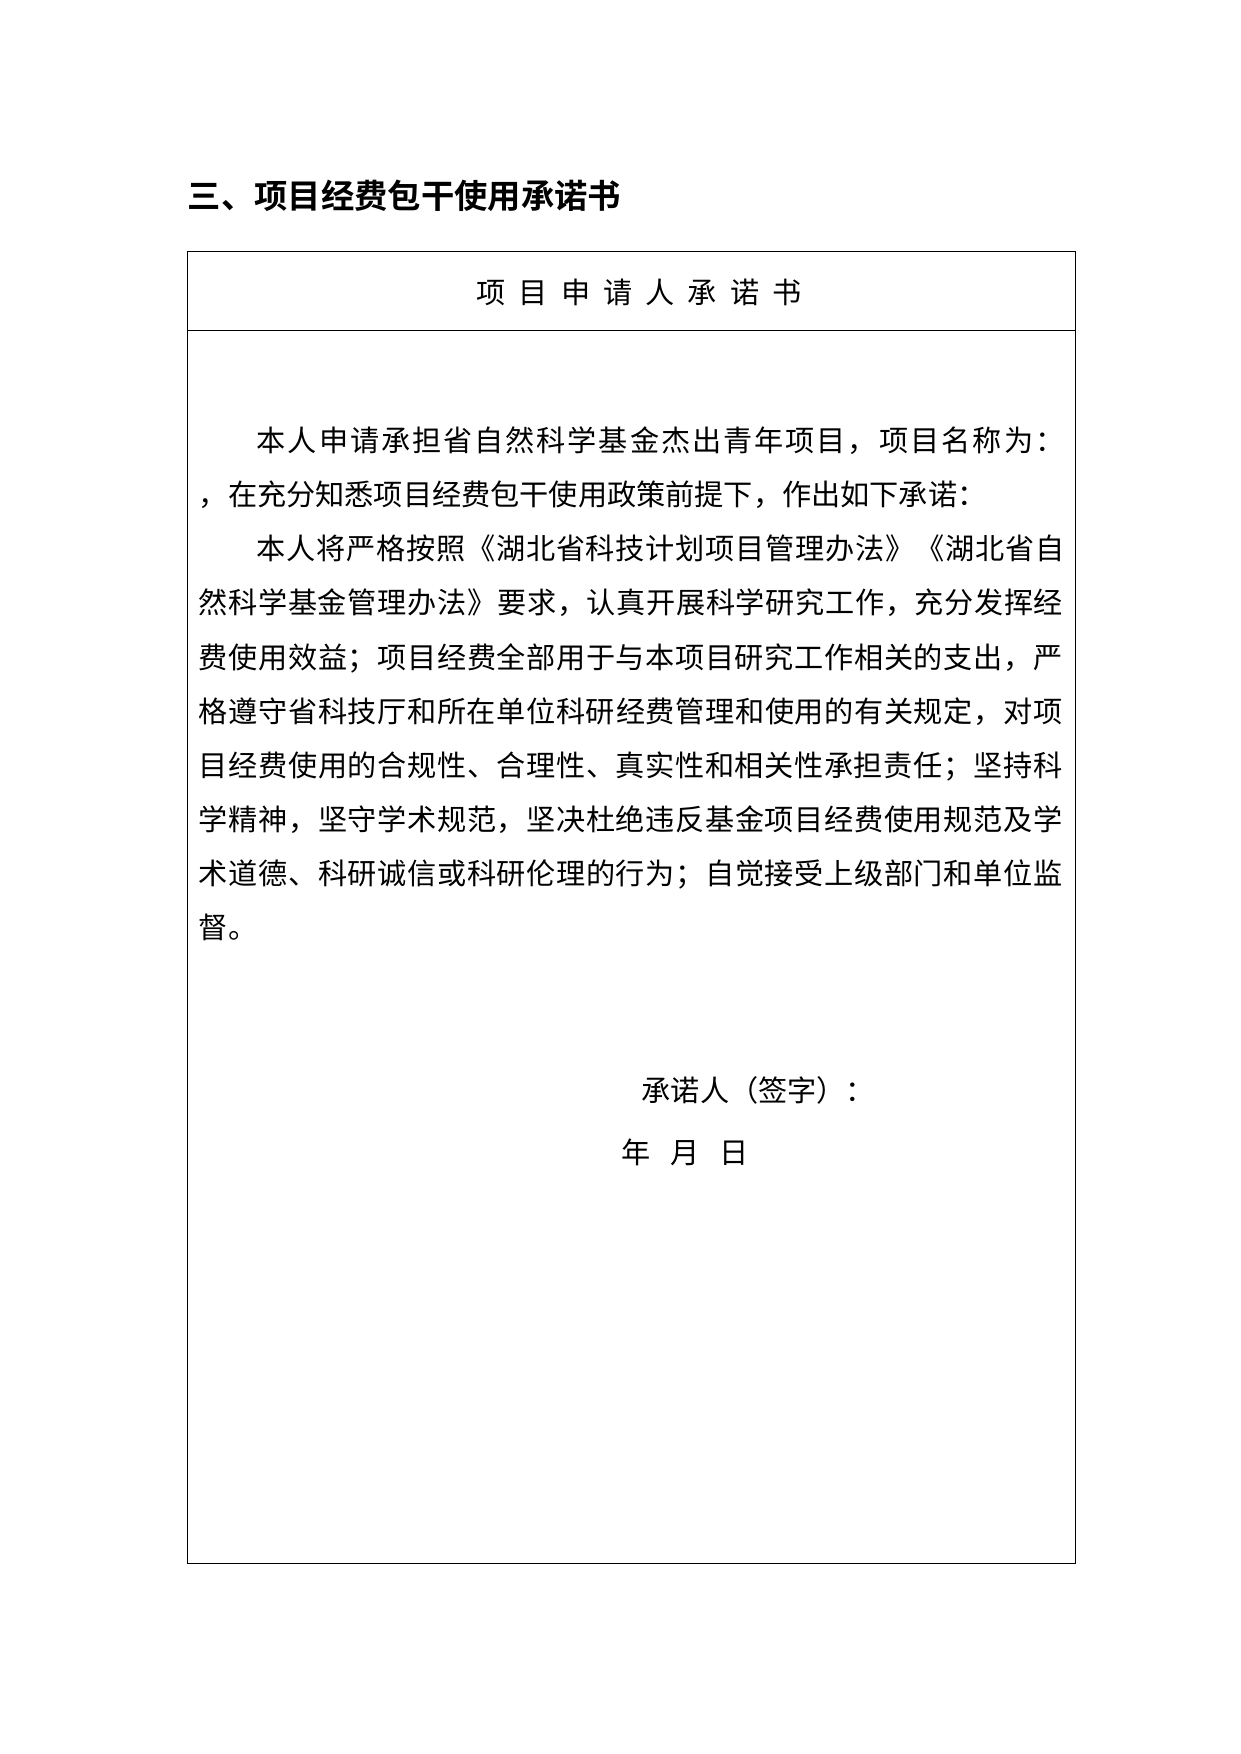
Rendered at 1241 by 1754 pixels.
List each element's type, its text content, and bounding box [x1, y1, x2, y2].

table_cell 本人申请承担省自然科学基金杰出青年项目，项目名称为： ，在充分知悉项目经费包干使用政策前提下，作出如下承诺： 本人将严格按照《湖北省科技计划项目管理办法》《湖北省自然科学基金管理办法》要求，认真开展科学研究工作，充分发挥经费使用效益；项目经费全部用于与本项目研究工作相关的支出，严格遵守省科技厅和所在单位科研经费管理和使用的有关规定，对项目经费使用的合规性、合理性、真实性和相关性承担责任；坚持科学精神，坚守学术规范，坚决杜绝违反基金项目经费使用规范及学术道德、科研诚信或科研伦理的行为；自觉接受上级部门和单位监督。 承诺人（签字）： 年 月 日 [188, 331, 1075, 1563]
table_header 项 目 申 请 人 承 诺 书 [188, 252, 1075, 329]
text 三、项目经费包干使用承诺书 [187, 162, 1053, 227]
